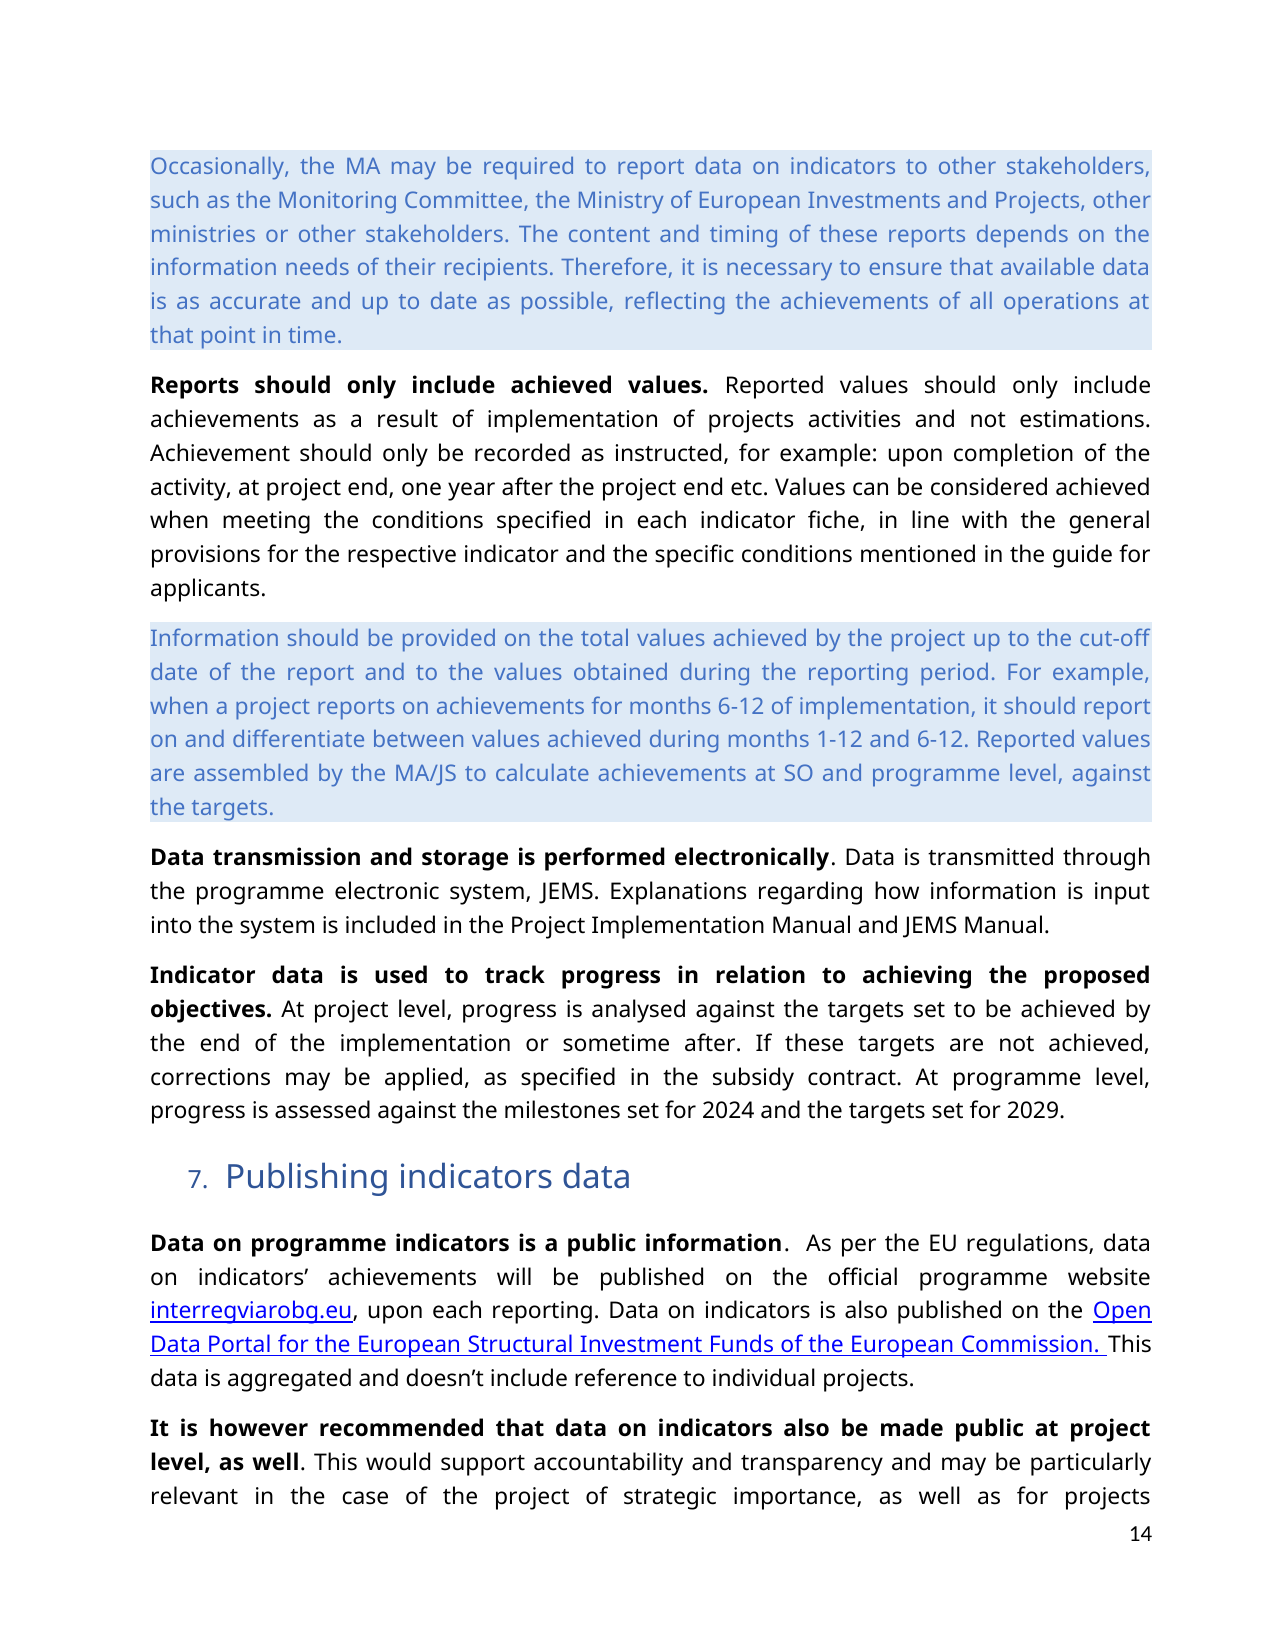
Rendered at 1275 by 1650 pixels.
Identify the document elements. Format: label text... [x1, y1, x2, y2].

text Information should be provided on the total values achieved by the project up to the cut-off date of the report and to the values obtained during the reporting period. For example, when a project reports on achievements for months 6-12 of implementation, it should report on and differentiate between values achieved during months 1-12 and 6-12. Reported values are assembled by the MA/JS to calculate achievements at SO and programme level, against the targets. [150, 622, 1152, 822]
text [150, 1412, 1152, 1511]
text Data transmission and storage is performed electronically. Data is transmitted through the programme electronic system, JEMS. Explanations regarding how information is input into the system is included in the Project Implementation Manual and JEMS Manual. [150, 841, 1152, 940]
text Occasionally, the MA may be required to report data on indicators to other stakeholders, such as the Monitoring Committee, the Ministry of European Investments and Projects, other ministries or other stakeholders. The content and timing of these reports depends on the information needs of their recipients. Therefore, it is necessary to ensure that available data is as accurate and up to date as possible, reflecting the achievements of all operations at that point in time. [150, 150, 1152, 350]
text Data on programme indicators is a public information. As per the EU regulations, data on indicators’ achievements will be published on the official programme website interregviarobg.eu, upon each reporting. Data on indicators is also published on the Open Data Portal for the European Structural Investment Funds of the European Commission. This data is aggregated and doesn’t include reference to individual projects. [150, 1227, 1152, 1393]
text Indicator data is used to track progress in relation to achieving the proposed objectives. At project level, progress is analysed against the targets set to be achieved by the end of the implementation or sometime after. If these targets are not achieved, corrections may be applied, as specified in the subsidy contract. At programme level, progress is assessed against the milestones set for 2024 and the targets set for 2029. [150, 959, 1152, 1125]
subtitle Publishing indicators data [187, 1153, 1152, 1198]
text Reports should only include achieved values. Reported values should only include achievements as a result of implementation of projects activities and not estimations. Achievement should only be recorded as instructed, for example: upon completion of the activity, at project end, one year after the project end etc. Values can be considered achieved when meeting the conditions specified in each indicator fiche, in line with the general provisions for the respective indicator and the specific conditions mentioned in the guide for applicants. [150, 369, 1152, 603]
